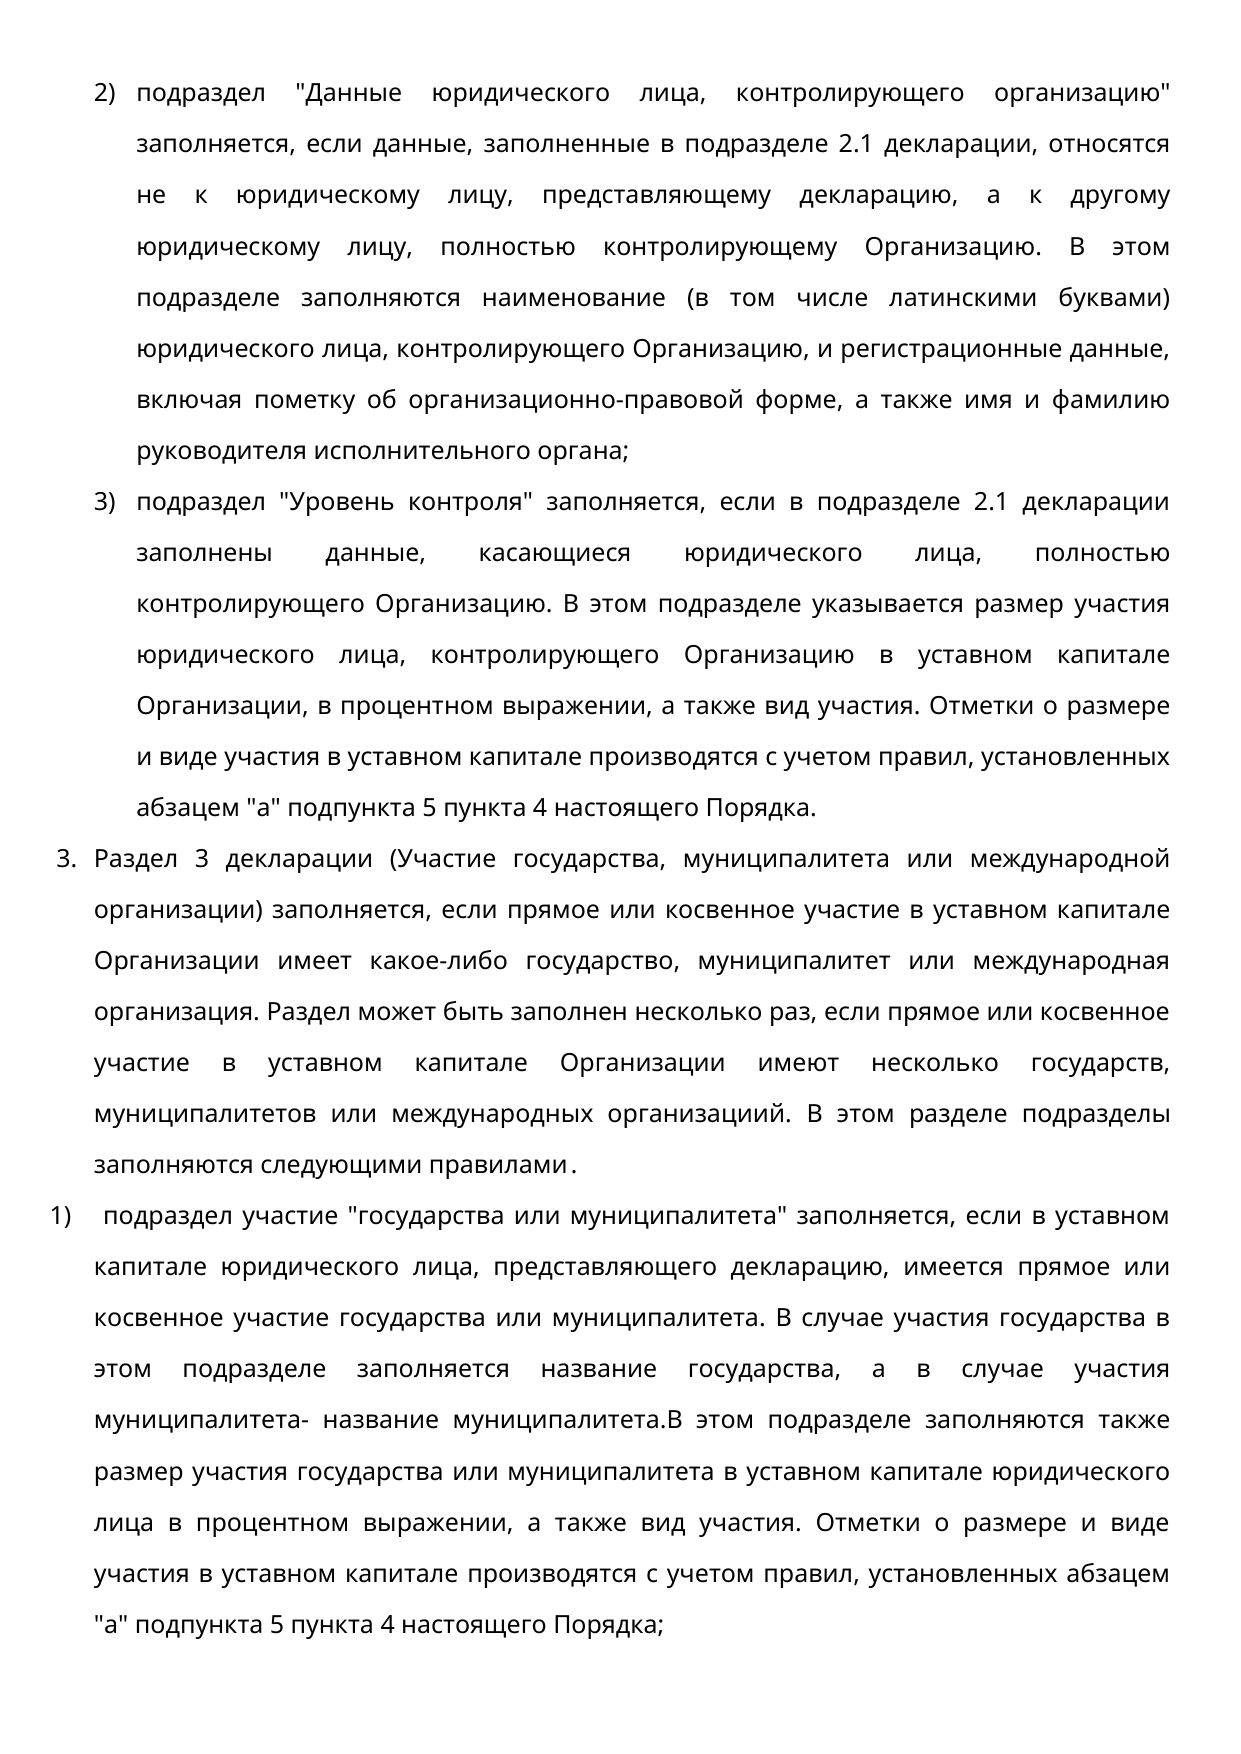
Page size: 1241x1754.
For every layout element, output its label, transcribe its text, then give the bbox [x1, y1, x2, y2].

list Раздел 3 декларации (Участие государства, муниципалитета или международной организации) заполняется, если прямое или косвенное участие в уставном капитале Организации имеет какое-либо государство, муниципалитет или международная организация. Раздел может быть заполнен несколько раз, если прямое или косвенное участие в уставном капитале Организации имеют несколько государств, муниципалитетов или международных организациий. В этом разделе подразделы заполняются следующими правилами․ [56, 841, 1171, 1181]
list подраздел "Уровень контроля" заполняется, если в подразделе 2.1 декларации заполнены данные, касающиеся юридического лица, полностью контролирующего Организацию. В этом подразделе указывается размер участия юридического лица, контролирующего Организацию в уставном капитале Организации, в процентном выражении, а также вид участия. Отметки о размере и виде участия в уставном капитале производятся с учетом правил, установленных абзацем "а" подпункта 5 пункта 4 настоящего Порядка. [94, 483, 1171, 824]
list подраздел "Данные юридического лица, контролирующего организацию" заполняется, если данные, заполненные в подразделе 2.1 декларации, относятся не к юридическому лицу, представляющему декларацию, а к другому юридическому лицу, полностью контролирующему Организацию. В этом подразделе заполняются наименование (в том числе латинскими буквами) юридического лица, контролирующего Организацию, и регистрационные данные, включая пометку об организационно-правовой форме, а также имя и фамилию руководителя исполнительного органа; [94, 75, 1171, 466]
list подраздел участие "государства или муниципалитета" заполняется, если в уставном капитале юридического лица, представляющего декларацию, имеется прямое или косвенное участие государства или муниципалитета. В случае участия государства в этом подразделе заполняется название государства, а в случае участия муниципалитета- название муниципалитета.В этом подразделе заполняются также размер участия государства или муниципалитета в уставном капитале юридического лица в процентном выражении, а также вид участия. Отметки о размере и виде участия в уставном капитале производятся с учетом правил, установленных абзацем "а" подпункта 5 пункта 4 настоящего Порядка; [49, 1198, 1171, 1640]
